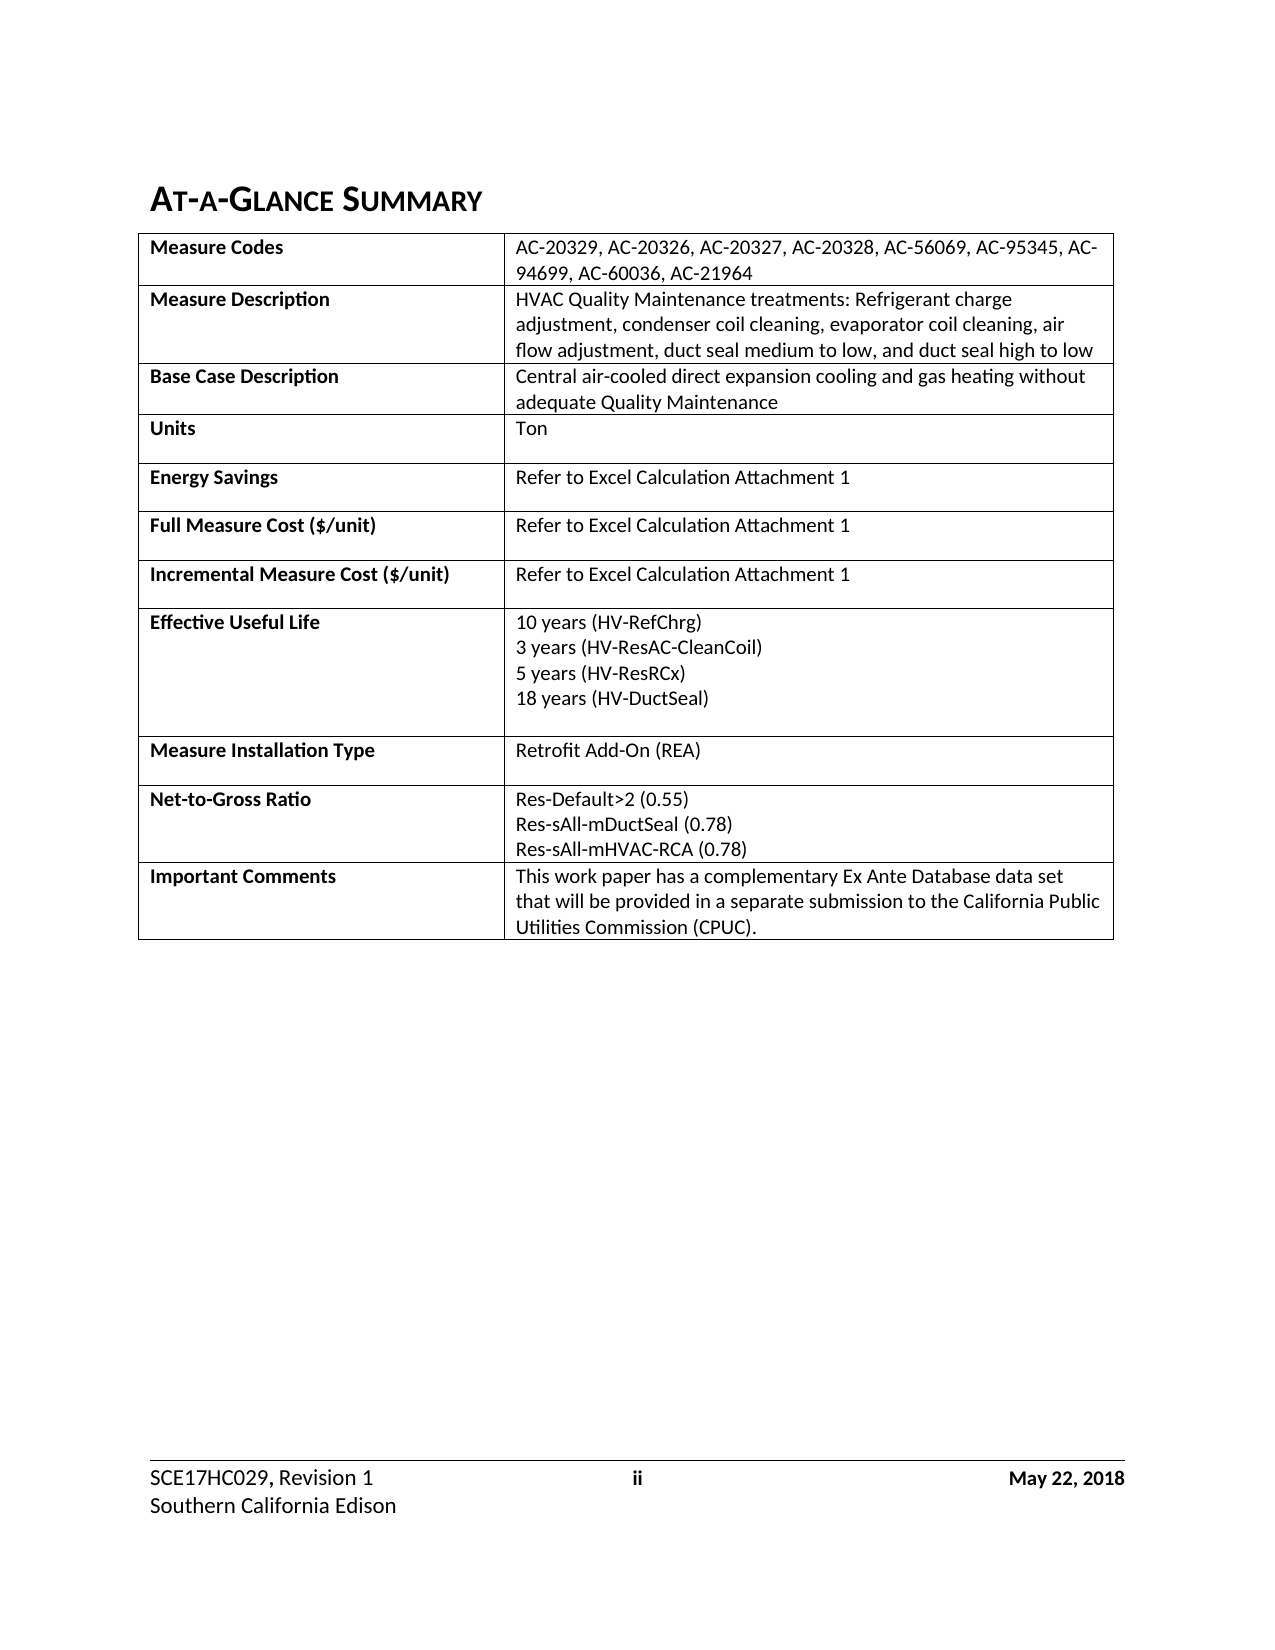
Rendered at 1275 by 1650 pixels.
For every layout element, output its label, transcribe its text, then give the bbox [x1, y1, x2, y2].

table_header Measure Codes [139, 234, 504, 285]
table_cell This work paper has a complementary Ex Ante Database data set that will be provided in a separate submission to the California Public Utilities Commission (CPUC). [505, 863, 1113, 939]
table_cell Energy Savings [139, 464, 504, 511]
table_cell Incremental Measure Cost ($/unit) [139, 561, 504, 608]
table_cell Refer to Excel Calculation Attachment 1 [505, 464, 1113, 511]
table_cell Refer to Excel Calculation Attachment 1 [505, 561, 1113, 608]
table_header AC-20329, AC-20326, AC-20327, AC-20328, AC-56069, AC-95345, AC-94699, AC-60036, AC-21964 [505, 234, 1113, 285]
table_cell Effective Useful Life [139, 609, 504, 736]
table_cell HVAC Quality Maintenance treatments: Refrigerant charge adjustment, condenser coil cleaning, evaporator coil cleaning, air flow adjustment, duct seal medium to low, and duct seal high to low [505, 286, 1113, 362]
table_cell Base Case Description [139, 364, 504, 414]
table_cell Ton [505, 415, 1113, 463]
table_cell Net-to-Gross Ratio [139, 786, 504, 862]
table_cell Units [139, 415, 504, 463]
table_cell Measure Description [139, 286, 504, 362]
table_cell Full Measure Cost ($/unit) [139, 512, 504, 560]
subtitle At-a-Glance Summary [150, 175, 1125, 221]
table_cell Retrofit Add-On (REA) [505, 737, 1113, 785]
table_cell Res-Default>2 (0.55) Res-sAll-mDuctSeal (0.78) Res-sAll-mHVAC-RCA (0.78) [505, 786, 1113, 862]
table_cell Central air-cooled direct expansion cooling and gas heating without adequate Quality Maintenance [505, 364, 1113, 414]
table_cell 10 years (HV-RefChrg) 3 years (HV-ResAC-CleanCoil) 5 years (HV-ResRCx) 18 years (HV-DuctSeal) [505, 609, 1113, 736]
table_cell Important Comments [139, 863, 504, 939]
table_cell Refer to Excel Calculation Attachment 1 [505, 512, 1113, 560]
table_cell Measure Installation Type [139, 737, 504, 785]
